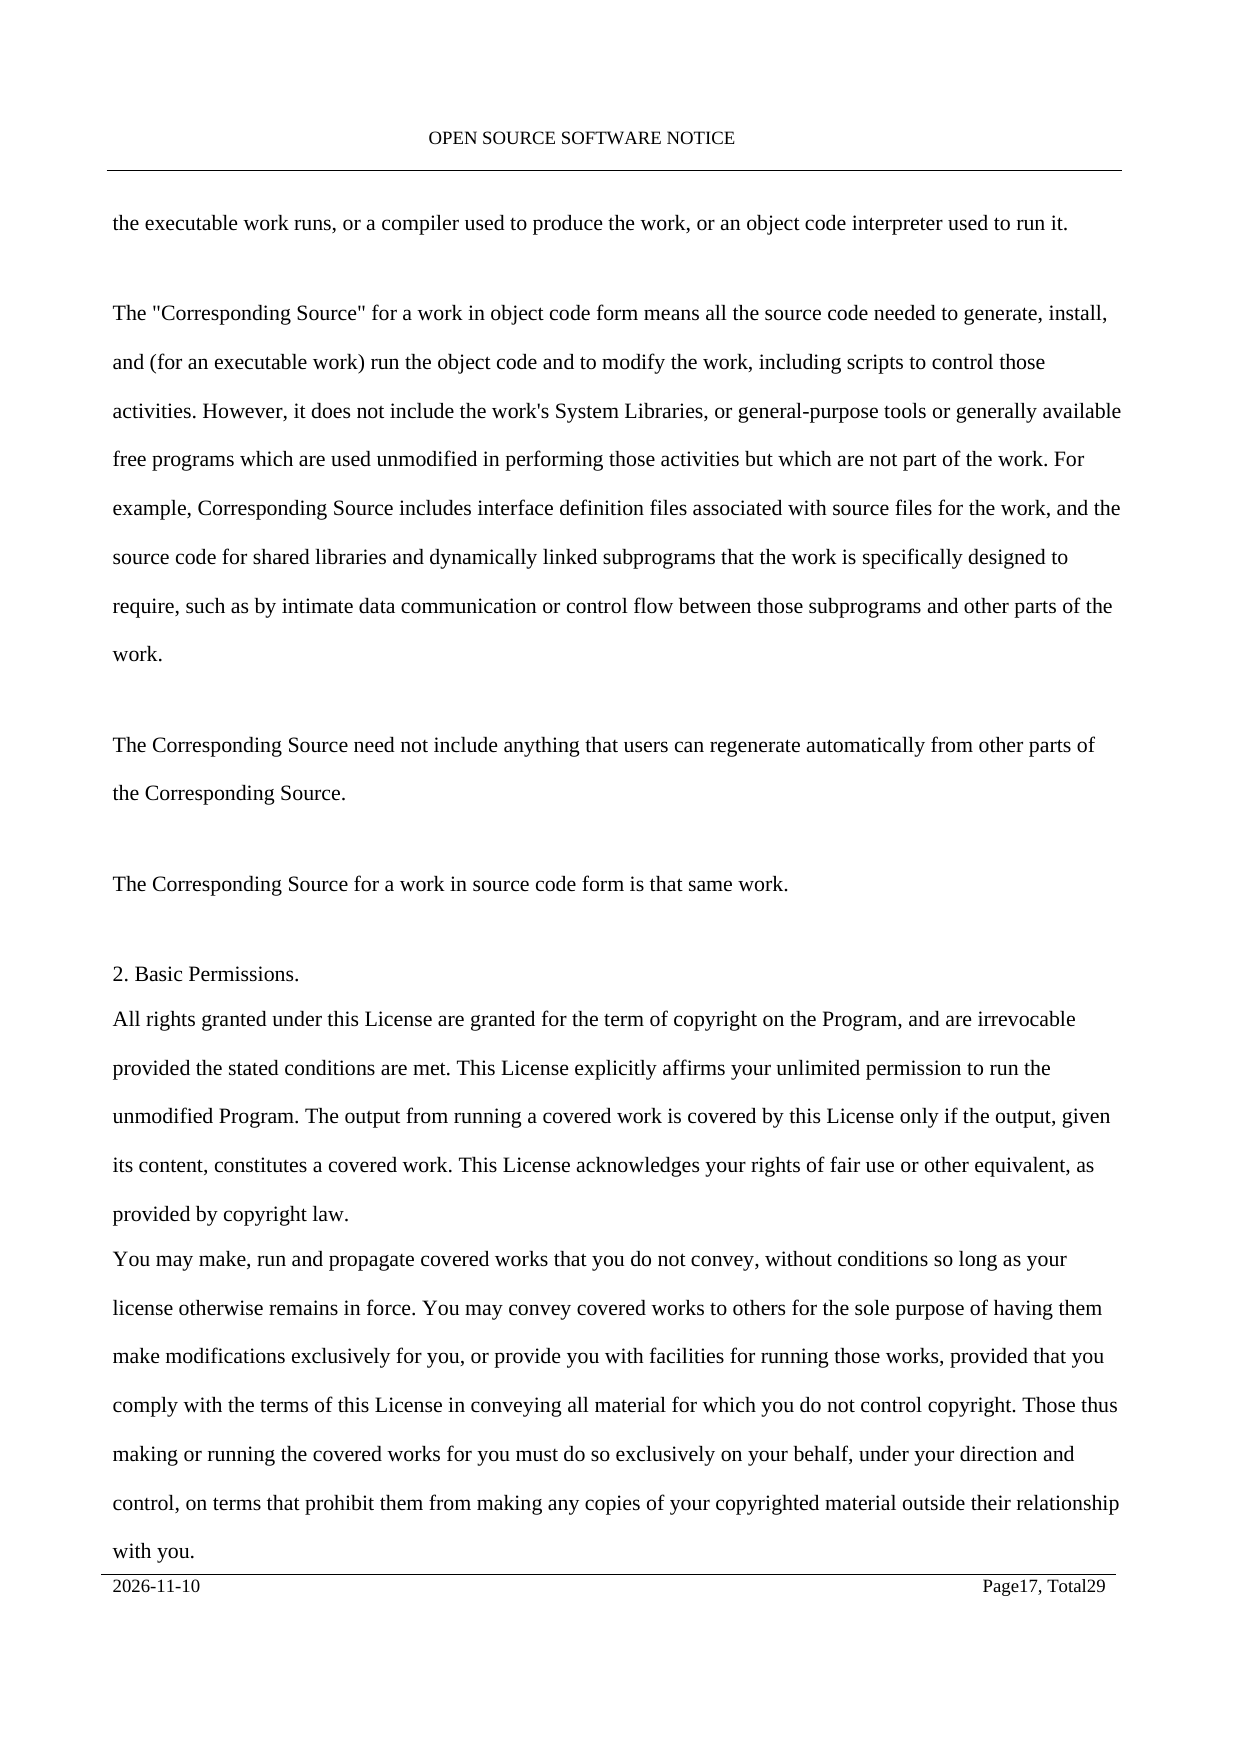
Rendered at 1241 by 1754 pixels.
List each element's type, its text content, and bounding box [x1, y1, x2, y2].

text All rights granted under this License are granted for the term of copyright on the Program, and are irrevocable provided the stated conditions are met. This License explicitly affirms your unlimited permission to run the unmodified Program. The output from running a covered work is covered by this License only if the output, given its content, constitutes a covered work. This License acknowledges your rights of fair use or other equivalent, as provided by copyright law. [112, 1002, 1128, 1230]
text The Corresponding Source need not include anything that users can regenerate automatically from other parts of the Corresponding Source. [112, 728, 1128, 809]
text You may make, run and propagate covered works that you do not convey, without conditions so long as your license otherwise remains in force. You may convey covered works to others for the sole purpose of having them make modifications exclusively for you, or provide you with facilities for running those works, provided that you comply with the terms of this License in conveying all material for which you do not control copyright. Those thus making or running the covered works for you must do so exclusively on your behalf, under your direction and control, on terms that prohibit them from making any copies of your copyrighted material outside their relationship with you. [112, 1242, 1128, 1567]
text 2. Basic Permissions. [112, 957, 1128, 990]
text The "Corresponding Source" for a work in object code form means all the source code needed to generate, install, and (for an executable work) run the object code and to modify the work, including scripts to control those activities. However, it does not include the work's System Libraries, or general-purpose tools or generally available free programs which are used unmodified in performing those activities but which are not part of the work. For example, Corresponding Source includes interface definition files associated with source files for the work, and the source code for shared libraries and dynamically linked subprograms that the work is specifically designed to require, such as by intimate data communication or control flow between those subprograms and other parts of the work. [112, 297, 1128, 670]
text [112, 206, 1128, 239]
text The Corresponding Source for a work in source code form is that same work. [112, 867, 1128, 899]
